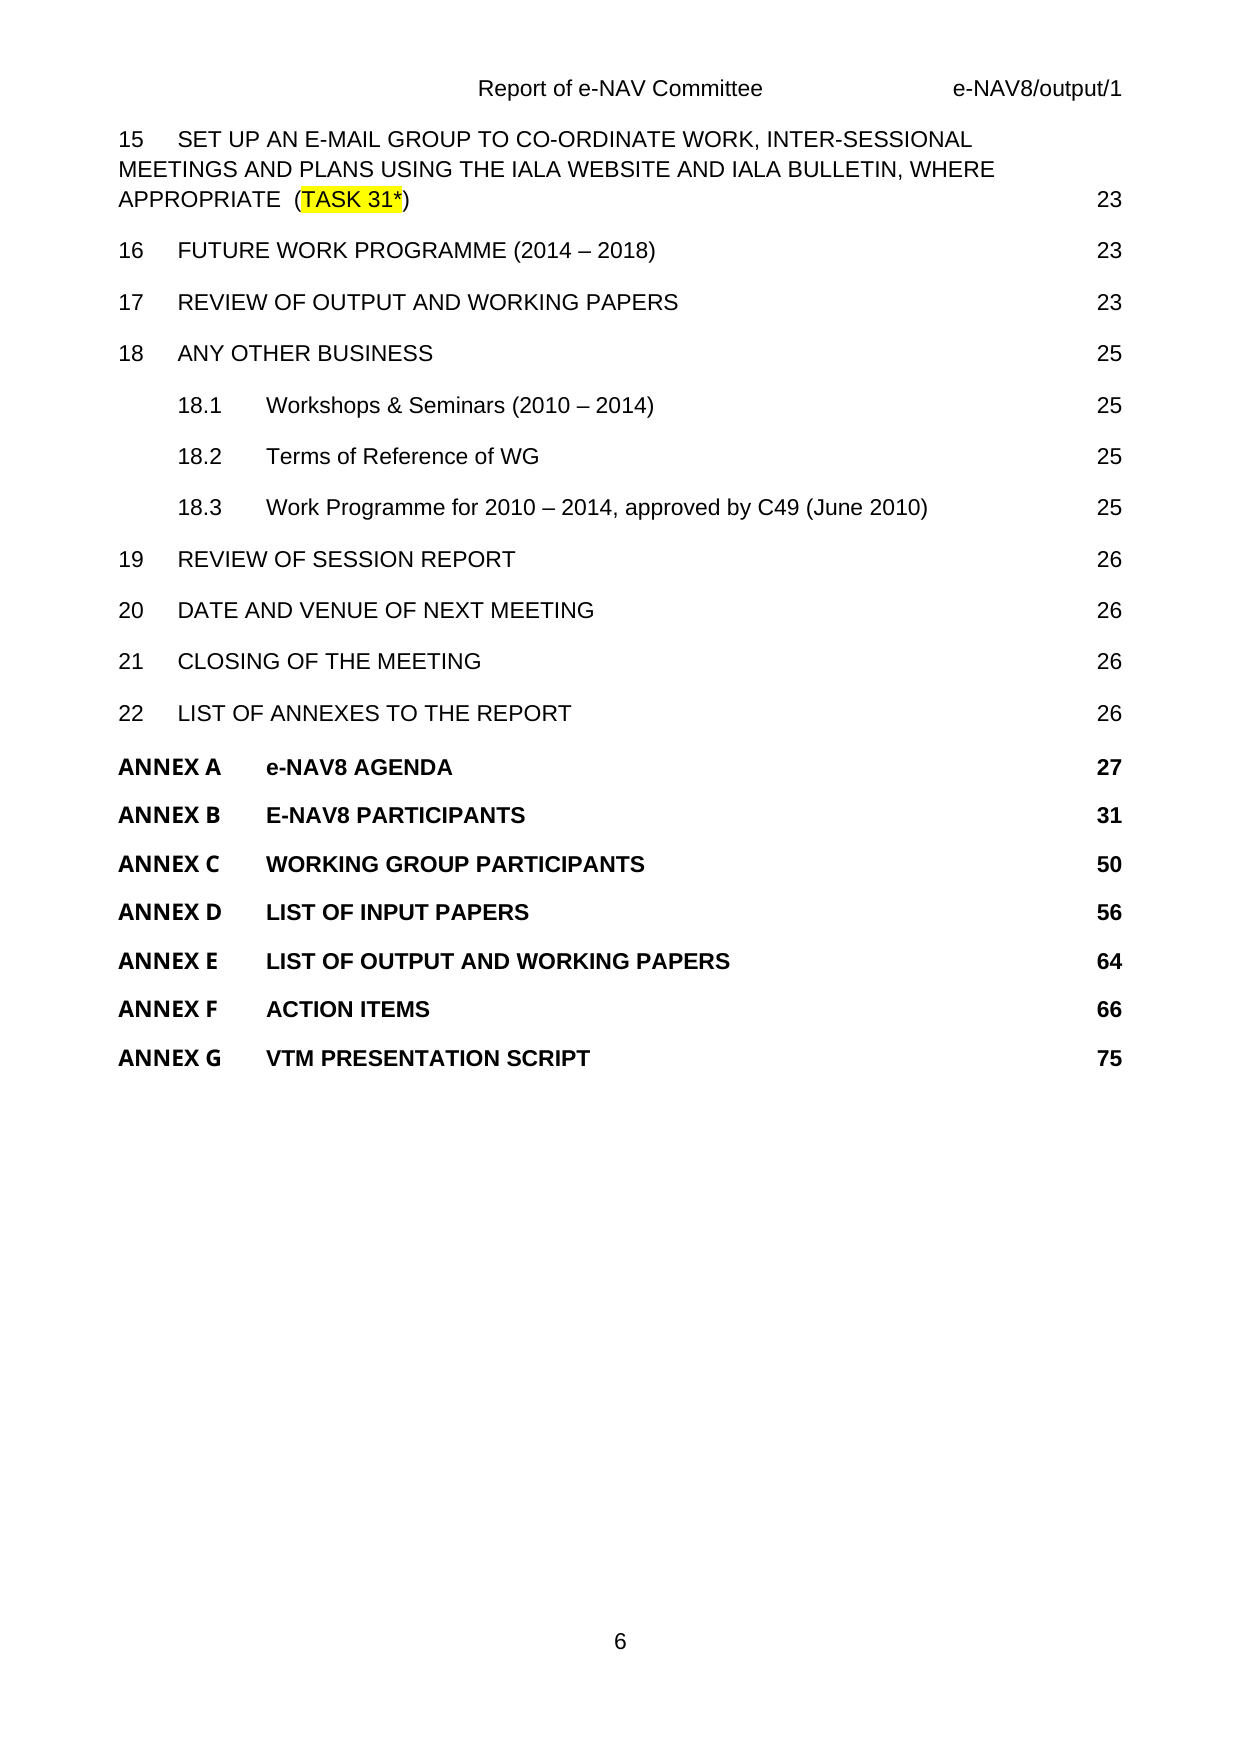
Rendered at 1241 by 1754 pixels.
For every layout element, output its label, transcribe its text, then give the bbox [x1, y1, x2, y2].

text ANNEX F ACTION ITEMS 66 [118, 993, 1092, 1024]
text 18 Any Other Business 25 [118, 340, 1092, 367]
text 16 Future Work Programme (2014 – 2018) 23 [118, 237, 1092, 264]
text 20 Date and venue of next meeting 26 [118, 597, 1092, 623]
text ANNEX B e-NAV8 Participants 31 [118, 799, 1092, 831]
text 18.1 Workshops & Seminars (2010 – 2014) 25 [177, 392, 1092, 418]
text ANNEX A e-NAV8 Agenda 27 [118, 751, 1092, 782]
text 18.2 Terms of Reference of WG 25 [177, 443, 1092, 469]
text 19 Review of session report 26 [118, 546, 1092, 572]
text ANNEX C WORKING GROUP PARTICIPANTS 50 [118, 848, 1092, 879]
text ANNEX E LIST OF OUTPUT AND WORKING PAPERS 64 [118, 945, 1092, 976]
text 18.3 Work Programme for 2010 – 2014, approved by C49 (June 2010) 25 [177, 494, 1092, 521]
text 15 Set up an e-mail group to co-ordinate work, inter-sessional meetings and plans using the IALA website and IALA Bulletin, where appropriate (Task 31*) 23 [118, 126, 1092, 213]
text ANNEX D LIST OF INPUT PAPERS 56 [118, 896, 1092, 928]
text 21 Closing of the meeting 26 [118, 648, 1092, 675]
text 22 List of Annexes to the report 26 [118, 700, 1092, 726]
text 17 Review of output and working papers 23 [118, 289, 1092, 315]
text ANNEX G VTM Presentation Script 75 [118, 1042, 1092, 1073]
